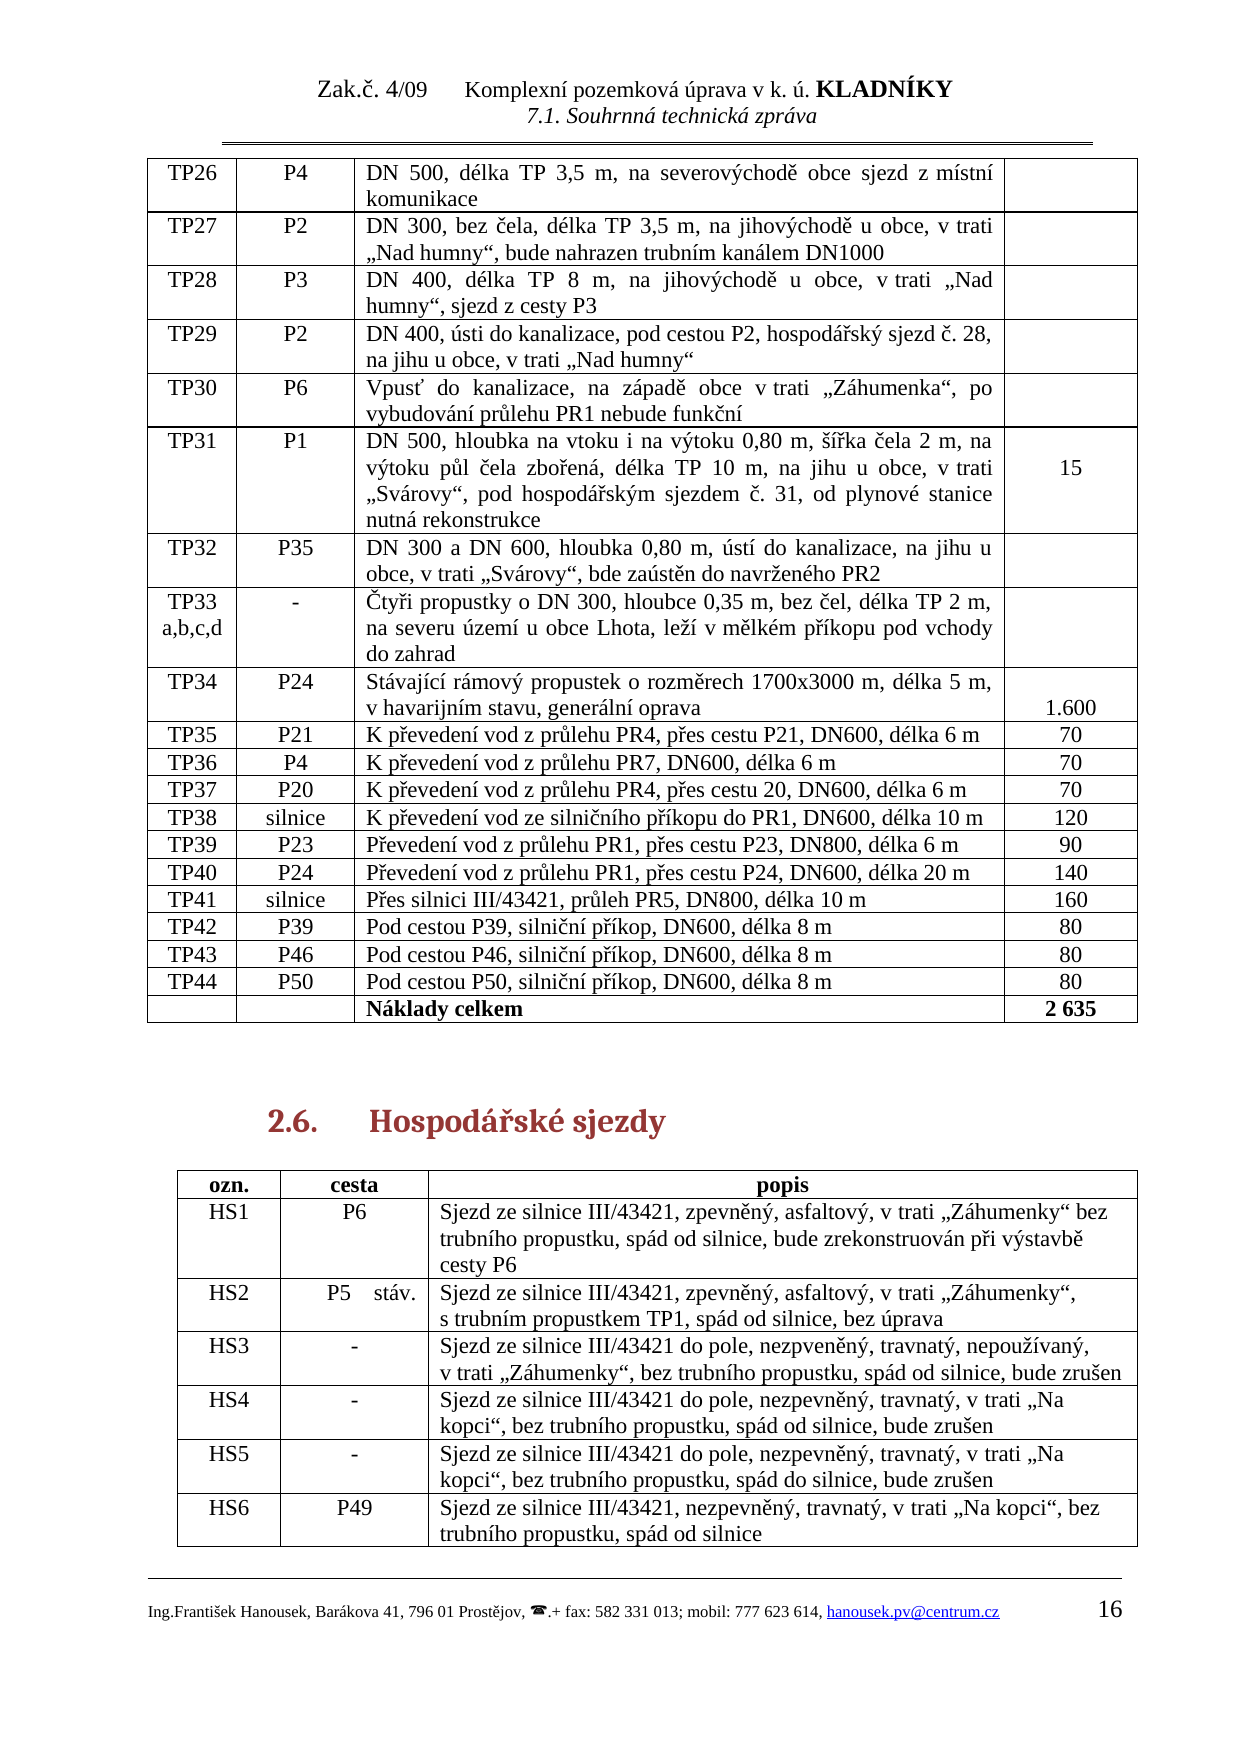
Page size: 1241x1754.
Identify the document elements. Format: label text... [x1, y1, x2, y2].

table_cell 2 635 [1005, 996, 1137, 1022]
table_cell TP39 [148, 831, 236, 857]
table_cell 80 [1005, 968, 1137, 994]
table_cell Sjezd ze silnice III/43421 do pole, nezpevněný, travnatý, v trati „Na kopci“, bez trubního propustku, spád od silnice, bude zrušen [429, 1386, 1137, 1439]
table_cell HS6 [178, 1494, 280, 1546]
table_cell K převedení vod z průlehu PR4, přes cestu 20, DN600, délka 6 m [355, 776, 1004, 803]
table_cell 15 [1005, 428, 1137, 533]
table_cell DN 400, ústi do kanalizace, pod cestou P2, hospodářský sjezd č. 28, na jihu u obce, v trati „Nad humny“ [355, 320, 1004, 373]
table_cell [1005, 159, 1137, 211]
table_cell Čtyři propustky o DN 300, hloubce 0,35 m, bez čel, délka TP 2 m, na severu území u obce Lhota, leží v mělkém příkopu pod vchody do zahrad [355, 588, 1004, 667]
table_cell Převedení vod z průlehu PR1, přes cestu P23, DN800, délka 6 m [355, 831, 1004, 857]
table_cell Sjezd ze silnice III/43421, nezpevněný, travnatý, v trati „Na kopci“, bez trubního propustku, spád od silnice [429, 1494, 1137, 1546]
table_cell P24 [237, 859, 354, 885]
table_cell TP29 [148, 320, 236, 373]
table_cell TP34 [148, 668, 236, 721]
table_cell P23 [237, 831, 354, 857]
table_cell Vpusť do kanalizace, na západě obce v trati „Záhumenka“, po vybudování průlehu PR1 nebude funkční [355, 374, 1004, 426]
table_cell HS1 [178, 1199, 280, 1277]
table_cell P2 [237, 320, 354, 373]
table_cell 80 [1005, 941, 1137, 967]
table_cell 80 [1005, 913, 1137, 940]
subtitle Hospodářské sjezdy [268, 1103, 1122, 1141]
table_cell P39 [237, 913, 354, 940]
table_cell - [281, 1386, 428, 1439]
table_cell 70 [1005, 776, 1137, 803]
table_cell P3 [237, 266, 354, 319]
table_cell [1005, 374, 1137, 426]
table_cell 120 [1005, 804, 1137, 830]
table_cell TP27 [148, 213, 236, 265]
table_cell DN 400, délka TP 8 m, na jihovýchodě u obce, v trati „Nad humny“, sjezd z cesty P3 [355, 266, 1004, 319]
table_header cesta [281, 1171, 428, 1197]
table_cell P21 [237, 722, 354, 748]
table_cell 90 [1005, 831, 1137, 857]
table_cell Stávající rámový propustek o rozměrech 1700x3000 m, délka 5 m, v havarijním stavu, generální oprava [355, 668, 1004, 721]
table_cell HS5 [178, 1440, 280, 1492]
table_cell TP30 [148, 374, 236, 426]
table_cell TP33 a,b,c,d [148, 588, 236, 667]
table_cell Pod cestou P50, silniční příkop, DN600, délka 8 m [355, 968, 1004, 994]
table_cell TP28 [148, 266, 236, 319]
table_cell P4 [237, 749, 354, 775]
table_cell silnice [237, 886, 354, 912]
table_cell TP37 [148, 776, 236, 803]
table_cell HS3 [178, 1332, 280, 1385]
table_cell TP38 [148, 804, 236, 830]
table_cell 1.600 [1005, 668, 1137, 721]
table_cell P50 [237, 968, 354, 994]
table_cell 160 [1005, 886, 1137, 912]
table_cell Pod cestou P39, silniční příkop, DN600, délka 8 m [355, 913, 1004, 940]
table_cell 70 [1005, 749, 1137, 775]
table_cell P2 [237, 213, 354, 265]
table_cell DN 300 a DN 600, hloubka 0,80 m, ústí do kanalizace, na jihu u obce, v trati „Svárovy“, bde zaústěn do navrženého PR2 [355, 534, 1004, 587]
table_cell TP42 [148, 913, 236, 940]
table_cell Přes silnici III/43421, průleh PR5, DN800, délka 10 m [355, 886, 1004, 912]
table_cell TP41 [148, 886, 236, 912]
table_cell 70 [1005, 722, 1137, 748]
table_cell P4 [237, 159, 354, 211]
table_cell TP35 [148, 722, 236, 748]
table_cell - [281, 1440, 428, 1492]
table_cell silnice [237, 804, 354, 830]
table_cell P6 [237, 374, 354, 426]
table_cell Sjezd ze silnice III/43421 do pole, nezpveněný, travnatý, nepoužívaný, v trati „Záhumenky“, bez trubního propustku, spád od silnice, bude zrušen [429, 1332, 1137, 1385]
table_cell P35 [237, 534, 354, 587]
table_cell DN 300, bez čela, délka TP 3,5 m, na jihovýchodě u obce, v trati „Nad humny“, bude nahrazen trubním kanálem DN1000 [355, 213, 1004, 265]
table_cell [1005, 213, 1137, 265]
table_cell P20 [237, 776, 354, 803]
table_cell Náklady celkem [355, 996, 1004, 1022]
table_cell K převedení vod ze silničního příkopu do PR1, DN600, délka 10 m [355, 804, 1004, 830]
table_cell - [237, 588, 354, 667]
table_header ozn. [178, 1171, 280, 1197]
table_cell [148, 996, 236, 1022]
table_cell HS2 [178, 1279, 280, 1331]
table_cell P46 [237, 941, 354, 967]
table_header popis [429, 1171, 1137, 1197]
table_cell TP26 [148, 159, 236, 211]
table_cell DN 500, hloubka na vtoku i na výtoku 0,80 m, šířka čela 2 m, na výtoku půl čela zbořená, délka TP 10 m, na jihu u obce, v trati „Svárovy“, pod hospodářským sjezdem č. 31, od plynové stanice nutná rekonstrukce [355, 428, 1004, 533]
table_cell Sjezd ze silnice III/43421, zpevněný, asfaltový, v trati „Záhumenky“ bez trubního propustku, spád od silnice, bude zrekonstruován při výstavbě cesty P6 [429, 1199, 1137, 1277]
table_cell Převedení vod z průlehu PR1, přes cestu P24, DN600, délka 20 m [355, 859, 1004, 885]
table_cell DN 500, délka TP 3,5 m, na severovýchodě obce sjezd z místní komunikace [355, 159, 1004, 211]
table_cell TP32 [148, 534, 236, 587]
table_cell P5 stáv. [281, 1279, 428, 1331]
table_cell P1 [237, 428, 354, 533]
table_cell 140 [1005, 859, 1137, 885]
table_cell K převedení vod z průlehu PR4, přes cestu P21, DN600, délka 6 m [355, 722, 1004, 748]
table_cell P49 [281, 1494, 428, 1546]
table_cell P6 [281, 1199, 428, 1277]
table_cell P24 [237, 668, 354, 721]
table_cell TP40 [148, 859, 236, 885]
table_cell [1005, 320, 1137, 373]
table_cell [237, 996, 354, 1022]
table_cell TP36 [148, 749, 236, 775]
table_cell TP44 [148, 968, 236, 994]
table_cell HS4 [178, 1386, 280, 1439]
table_cell Sjezd ze silnice III/43421 do pole, nezpevněný, travnatý, v trati „Na kopci“, bez trubního propustku, spád do silnice, bude zrušen [429, 1440, 1137, 1492]
table_cell - [281, 1332, 428, 1385]
table_cell [1005, 588, 1137, 667]
table_cell TP31 [148, 428, 236, 533]
table_cell Sjezd ze silnice III/43421, zpevněný, asfaltový, v trati „Záhumenky“, s trubním propustkem TP1, spád od silnice, bez úprava [429, 1279, 1137, 1331]
table_cell Pod cestou P46, silniční příkop, DN600, délka 8 m [355, 941, 1004, 967]
table_cell [1005, 266, 1137, 319]
table_cell TP43 [148, 941, 236, 967]
table_cell [1005, 534, 1137, 587]
table_cell K převedení vod z průlehu PR7, DN600, délka 6 m [355, 749, 1004, 775]
